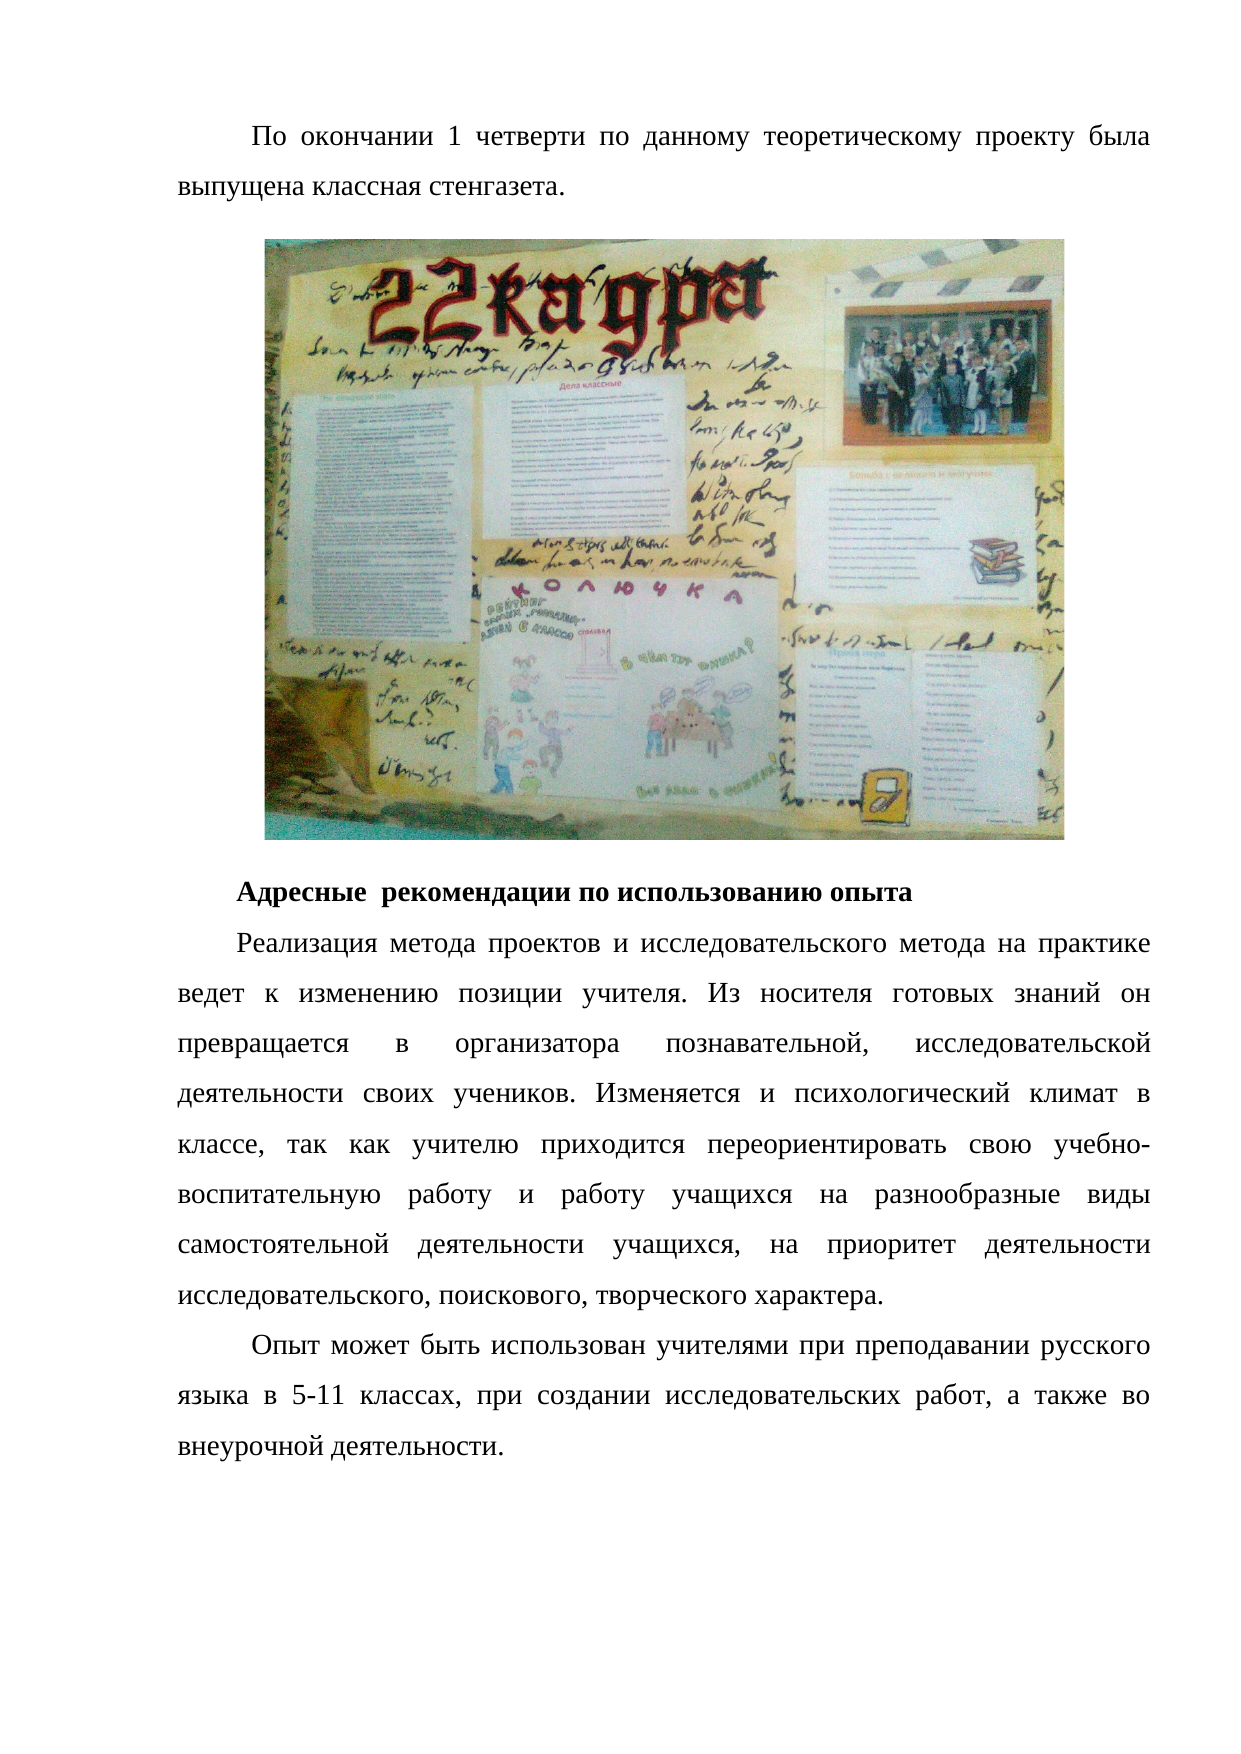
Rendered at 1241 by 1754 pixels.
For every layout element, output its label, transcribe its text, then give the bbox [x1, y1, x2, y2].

text Адресные рекомендации по использованию опыта [177, 874, 1152, 908]
text По окончании 1 четверти по данному теоретическому проекту была выпущена классная стенгазета. [177, 118, 1152, 202]
text Реализация метода проектов и исследовательского метода на практике ведет к изменению позиции учителя. Из носителя готовых знаний он превращается в организатора познавательной, исследовательской деятельности своих учеников. Изменяется и психологический климат в классе, так как учителю приходится переориентировать свою учебно-воспитательную работу и работу учащихся на разнообразные виды самостоятельной деятельности учащихся, на приоритет деятельности исследовательского, поискового, творческого характера. Опыт может быть использован учителями при преподавании русского языка в 5-11 классах, при создании исследовательских работ, а также во внеурочной деятельности. [177, 925, 1152, 1461]
picture [264, 239, 1065, 840]
